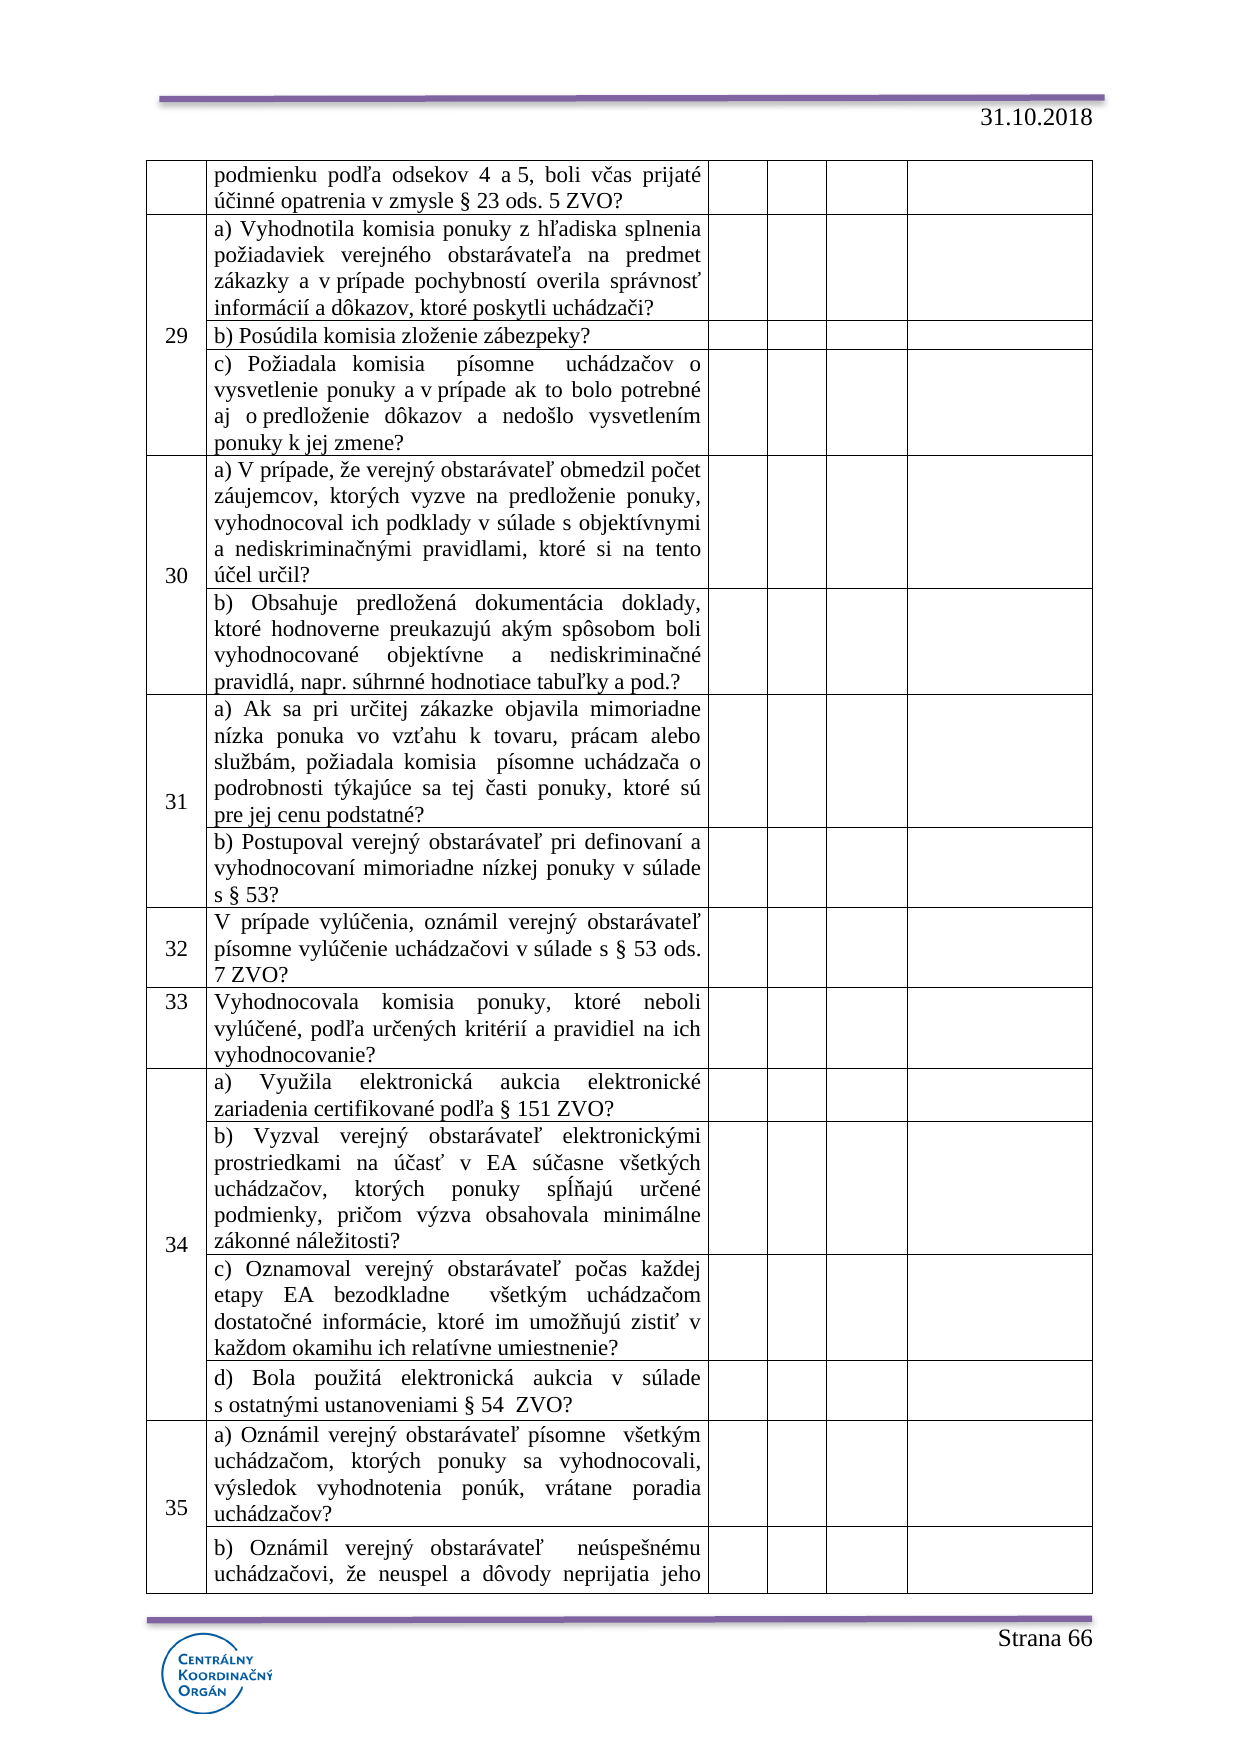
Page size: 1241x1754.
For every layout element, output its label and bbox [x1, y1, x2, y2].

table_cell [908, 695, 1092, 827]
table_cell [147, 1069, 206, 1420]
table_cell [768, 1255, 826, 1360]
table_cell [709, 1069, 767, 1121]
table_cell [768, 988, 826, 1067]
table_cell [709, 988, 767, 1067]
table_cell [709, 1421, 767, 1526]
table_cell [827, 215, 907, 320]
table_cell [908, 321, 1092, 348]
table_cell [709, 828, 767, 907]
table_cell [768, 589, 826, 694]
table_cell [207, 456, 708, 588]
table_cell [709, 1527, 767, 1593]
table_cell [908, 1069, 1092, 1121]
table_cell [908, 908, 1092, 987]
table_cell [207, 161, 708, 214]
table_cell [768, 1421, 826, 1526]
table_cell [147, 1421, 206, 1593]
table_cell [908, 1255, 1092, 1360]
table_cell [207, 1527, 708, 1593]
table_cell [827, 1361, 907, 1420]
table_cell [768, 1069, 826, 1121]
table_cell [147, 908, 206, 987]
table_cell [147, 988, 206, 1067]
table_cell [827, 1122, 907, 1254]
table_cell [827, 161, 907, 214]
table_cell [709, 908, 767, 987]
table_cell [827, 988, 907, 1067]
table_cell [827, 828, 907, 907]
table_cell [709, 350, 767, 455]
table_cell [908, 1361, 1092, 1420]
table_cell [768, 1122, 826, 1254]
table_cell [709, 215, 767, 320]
picture [159, 1631, 272, 1713]
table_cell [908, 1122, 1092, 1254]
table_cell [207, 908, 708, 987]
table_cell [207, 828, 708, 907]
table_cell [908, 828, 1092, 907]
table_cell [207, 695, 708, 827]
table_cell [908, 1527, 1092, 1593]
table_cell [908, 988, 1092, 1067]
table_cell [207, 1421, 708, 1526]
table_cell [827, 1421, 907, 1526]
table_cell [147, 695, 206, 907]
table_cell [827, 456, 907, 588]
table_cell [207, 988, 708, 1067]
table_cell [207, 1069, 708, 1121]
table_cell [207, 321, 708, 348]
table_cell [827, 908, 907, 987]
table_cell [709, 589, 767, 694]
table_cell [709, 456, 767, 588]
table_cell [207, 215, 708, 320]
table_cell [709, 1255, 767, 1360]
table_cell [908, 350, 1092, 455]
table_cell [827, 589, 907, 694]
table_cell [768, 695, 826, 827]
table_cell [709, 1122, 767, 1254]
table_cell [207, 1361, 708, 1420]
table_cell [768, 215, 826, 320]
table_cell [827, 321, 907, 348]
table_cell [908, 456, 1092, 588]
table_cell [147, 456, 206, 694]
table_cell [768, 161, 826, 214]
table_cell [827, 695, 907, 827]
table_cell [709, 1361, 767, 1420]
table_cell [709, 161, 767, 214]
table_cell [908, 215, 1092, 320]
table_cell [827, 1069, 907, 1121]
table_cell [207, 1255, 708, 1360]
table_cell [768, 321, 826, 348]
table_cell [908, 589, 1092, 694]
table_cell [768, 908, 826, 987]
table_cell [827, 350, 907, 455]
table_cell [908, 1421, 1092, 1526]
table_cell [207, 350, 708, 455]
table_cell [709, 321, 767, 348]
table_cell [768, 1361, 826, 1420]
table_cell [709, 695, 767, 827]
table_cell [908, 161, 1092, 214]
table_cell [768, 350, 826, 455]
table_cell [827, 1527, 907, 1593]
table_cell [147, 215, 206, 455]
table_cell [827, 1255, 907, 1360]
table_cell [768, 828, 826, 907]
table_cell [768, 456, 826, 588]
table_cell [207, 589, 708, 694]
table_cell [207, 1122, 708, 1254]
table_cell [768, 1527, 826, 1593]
